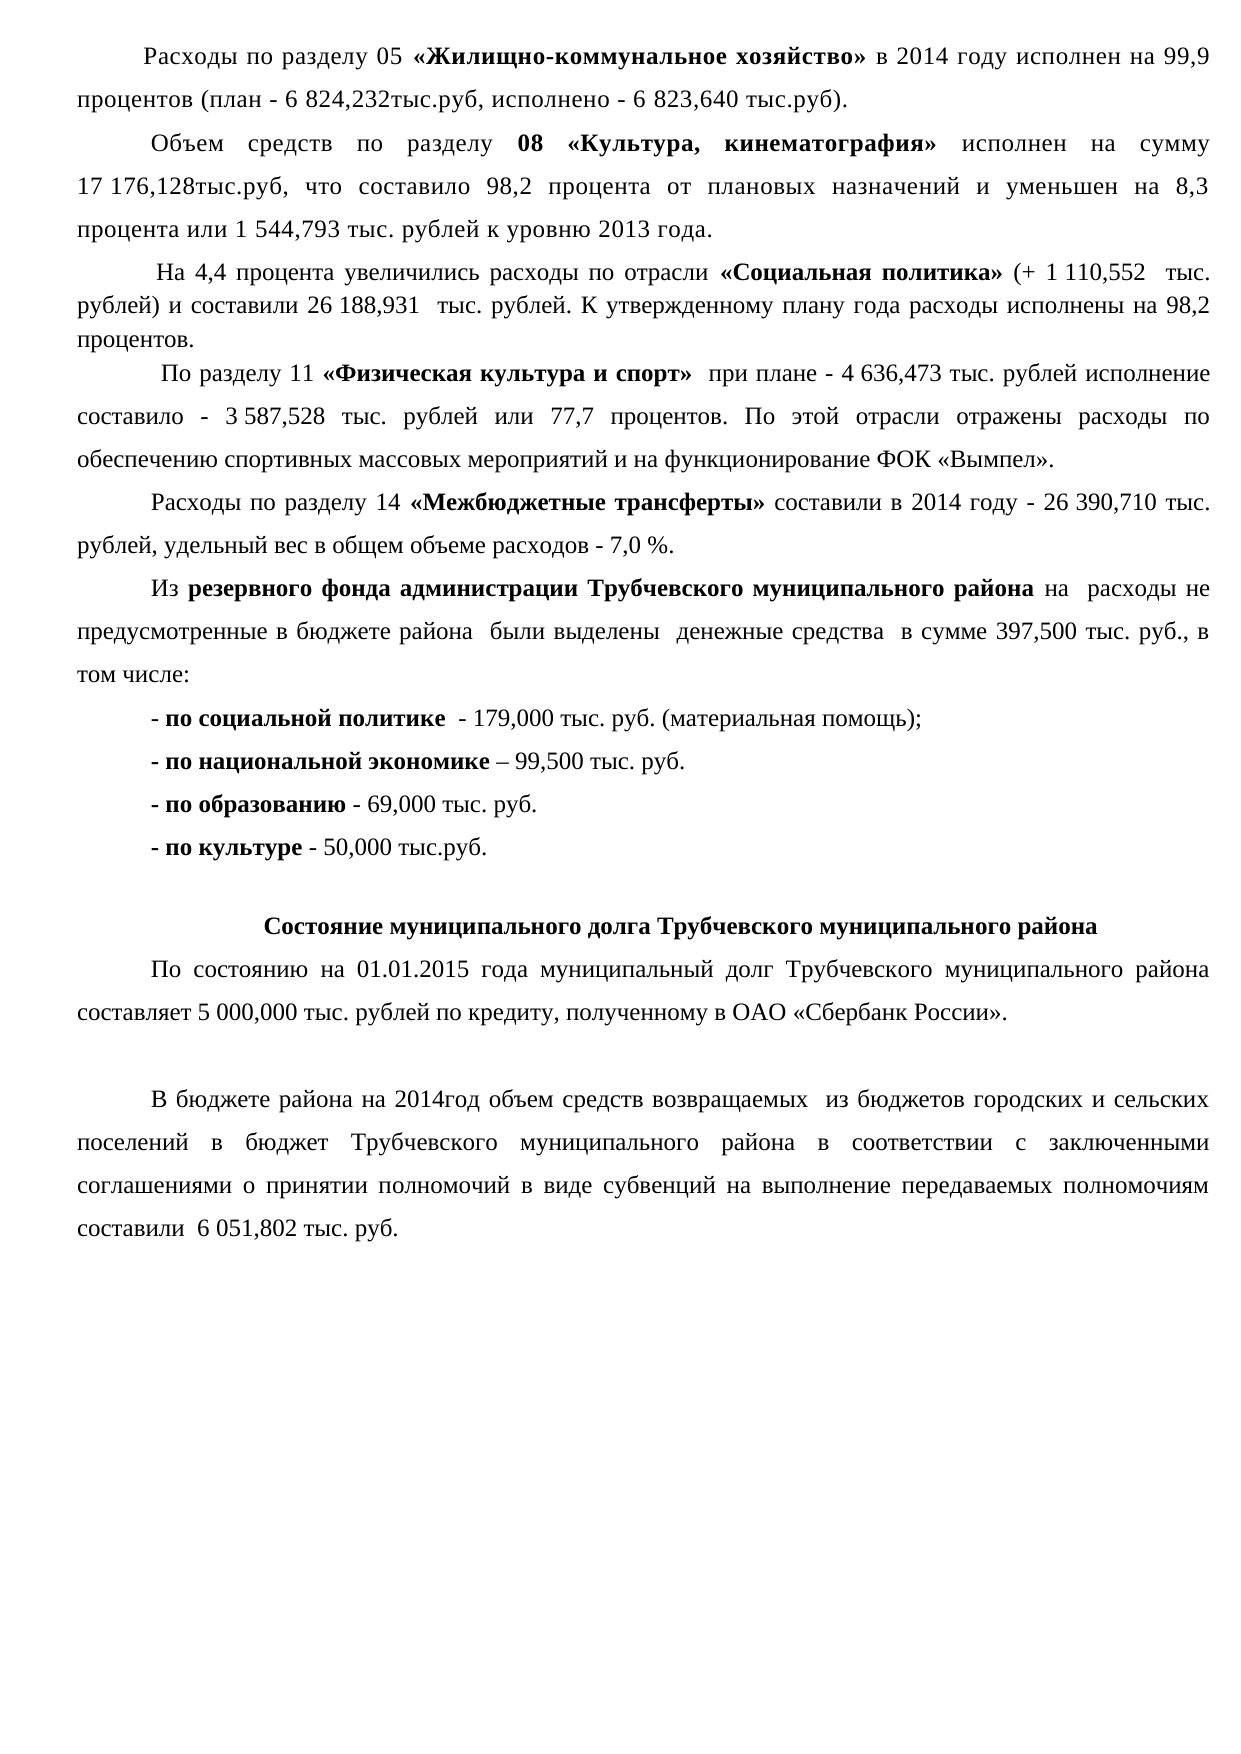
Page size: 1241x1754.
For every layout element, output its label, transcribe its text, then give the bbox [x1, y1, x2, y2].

text По разделу 11 «Физическая культура и спорт» при плане - 4 636,473 тыс. рублей исполнение составило - 3 587,528 тыс. рублей или 77,7 процентов. По этой отрасли отражены расходы по обеспечению спортивных массовых мероприятий и на функционирование ФОК «Вымпел». [77, 358, 1211, 473]
text В бюджете района на 2014год объем средств возвращаемых из бюджетов городских и сельских поселений в бюджет Трубчевского муниципального района в соответствии с заключенными соглашениями о принятии полномочий в виде субвенций на выполнение передаваемых полномочиям составили 6 051,802 тыс. руб. [77, 1084, 1211, 1242]
text - по национальной экономике – 99,500 тыс. руб. [77, 746, 1211, 774]
text Объем средств по разделу 08 «Культура, кинематография» исполнен на сумму 17 176,128тыс.руб, что составило 98,2 процента от плановых назначений и уменьшен на 8,3 процента или 1 544,793 тыс. рублей к уровню 2013 года. [77, 128, 1211, 243]
text По состоянию на 01.01.2015 года муниципальный долг Трубчевского муниципального района составляет 5 000,000 тыс. рублей по кредиту, полученному в ОАО «Сбербанк России». [77, 954, 1211, 1026]
text - по социальной политике - 179,000 тыс. руб. (материальная помощь); [77, 703, 1211, 731]
text Состояние муниципального долга Трубчевского муниципального района [77, 911, 1211, 940]
text На 4,4 процента увеличились расходы по отрасли «Социальная политика» (+ 1 110,552 тыс. рублей) и составили 26 188,931 тыс. рублей. К утвержденному плану года расходы исполнены на 98,2 процентов. [77, 257, 1211, 353]
text - по образованию - 69,000 тыс. руб. [77, 789, 1211, 818]
text - по культуре - 50,000 тыс.руб. [77, 832, 1211, 861]
text Расходы по разделу 14 «Межбюджетные трансферты» составили в 2014 году - 26 390,710 тыс. рублей, удельный вес в общем объеме расходов - 7,0 %. [77, 487, 1211, 559]
text Из резервного фонда администрации Трубчевского муниципального района на расходы не предусмотренные в бюджете района были выделены денежные средства в сумме 397,500 тыс. руб., в том числе: [77, 573, 1211, 688]
text Расходы по разделу 05 «Жилищно-коммунальное хозяйство» в 2014 году исполнен на 99,9 процентов (план - 6 824,232тыс.руб, исполнено - 6 823,640 тыс.руб). [77, 41, 1211, 113]
